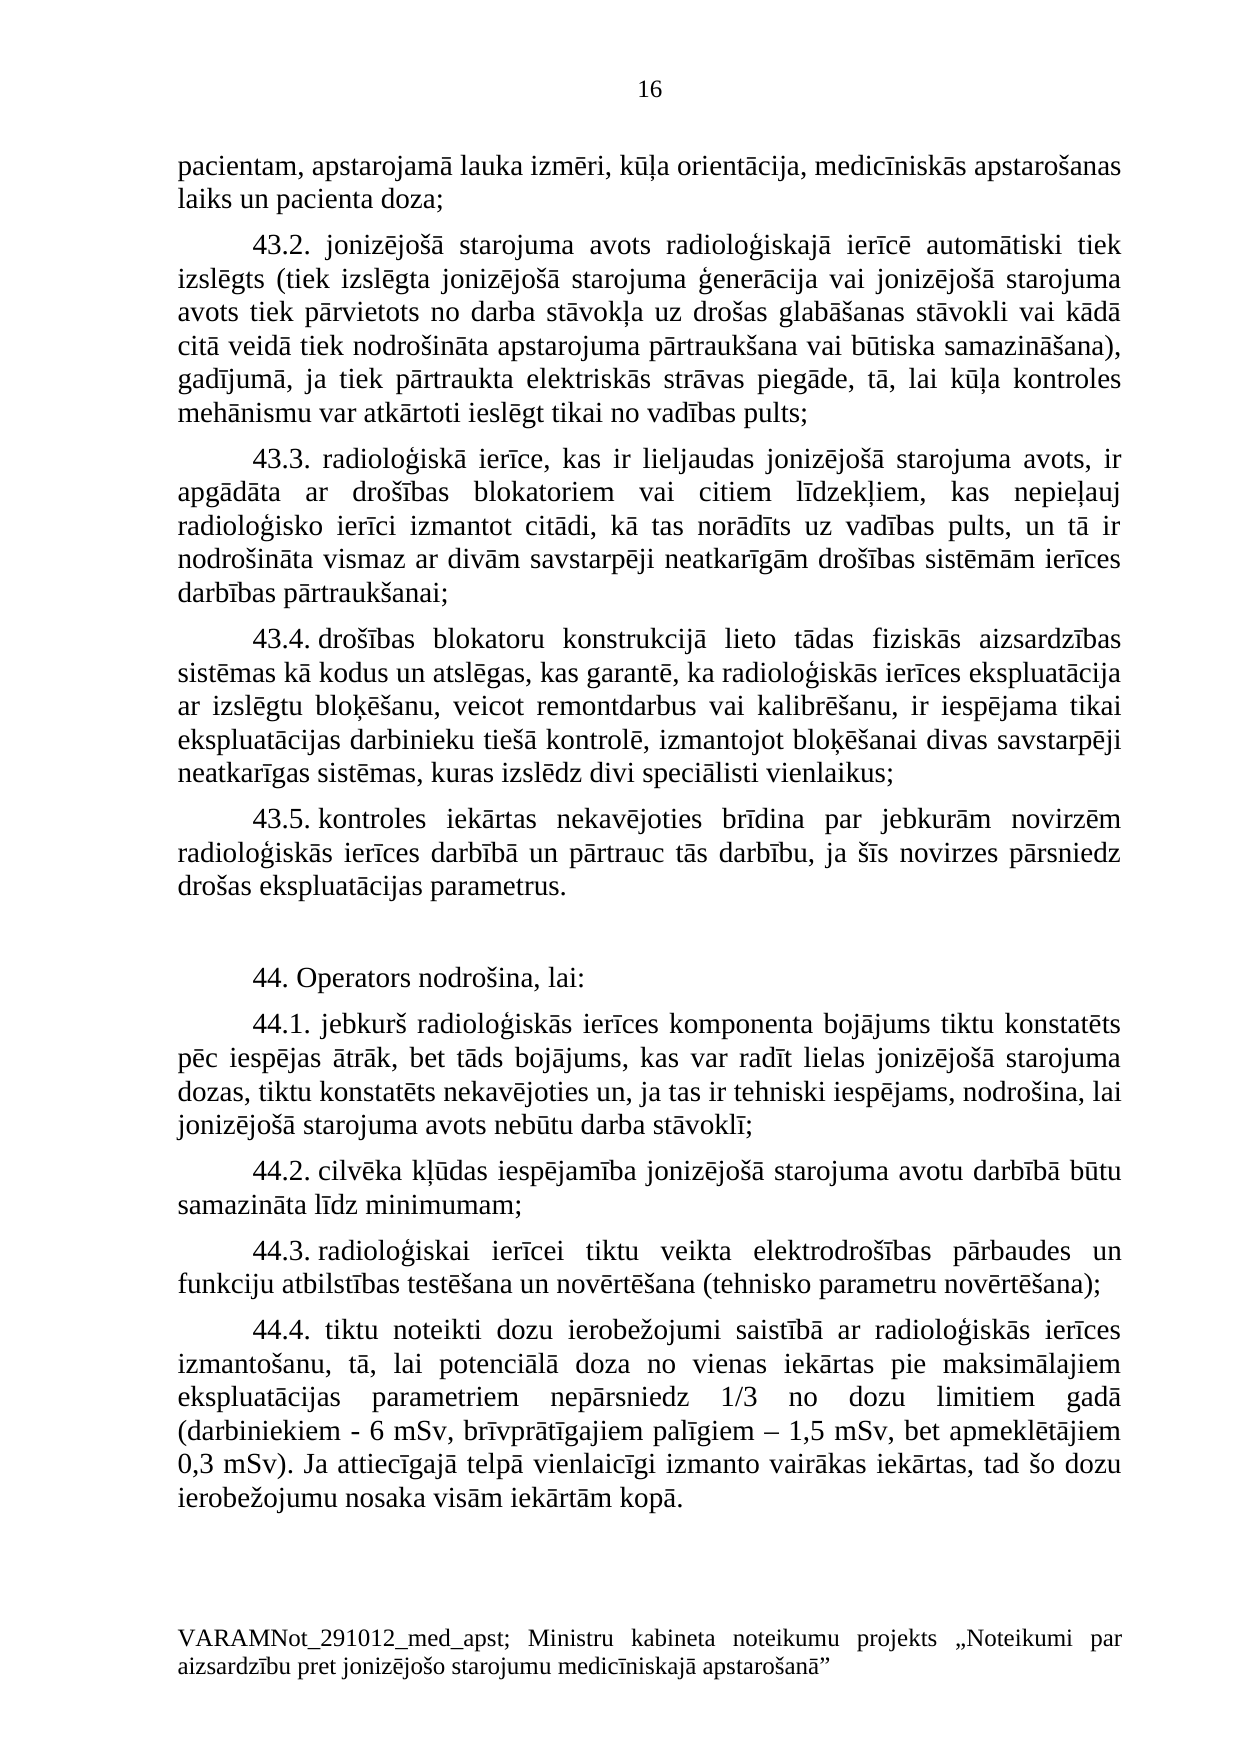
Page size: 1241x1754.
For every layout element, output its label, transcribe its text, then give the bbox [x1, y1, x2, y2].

text 43.4. drošības blokatoru konstrukcijā lieto tādas fiziskās aizsardzības sistēmas kā kodus un atslēgas, kas garantē, ka radioloģiskās ierīces ekspluatācija ar izslēgtu bloķēšanu, veicot remontdarbus vai kalibrēšanu, ir iespējama tikai ekspluatācijas darbinieku tiešā kontrolē, izmantojot bloķēšanai divas savstarpēji neatkarīgas sistēmas, kuras izslēdz divi speciālisti vienlaikus; [177, 621, 1122, 789]
text 44.1. jebkurš radioloģiskās ierīces komponenta bojājums tiktu konstatēts pēc iespējas ātrāk, bet tāds bojājums, kas var radīt lielas jonizējošā starojuma dozas, tiktu konstatēts nekavējoties un, ja tas ir tehniski iespējams, nodrošina, lai jonizējošā starojuma avots nebūtu darba stāvoklī; [177, 1007, 1122, 1141]
text 43.2. jonizējošā starojuma avots radioloģiskajā ierīcē automātiski tiek izslēgts (tiek izslēgta jonizējošā starojuma ģenerācija vai jonizējošā starojuma avots tiek pārvietots no darba stāvokļa uz drošas glabāšanas stāvokli vai kādā citā veidā tiek nodrošināta apstarojuma pārtraukšana vai būtiska samazināšana), gadījumā, ja tiek pārtraukta elektriskās strāvas piegāde, tā, lai kūļa kontroles mehānismu var atkārtoti ieslēgt tikai no vadības pults; [177, 227, 1122, 428]
text 44.3. radioloģiskai ierīcei tiktu veikta elektrodrošības pārbaudes un funkciju atbilstības testēšana un novērtēšana (tehnisko parametru novērtēšana); [177, 1233, 1122, 1300]
text 43.5. kontroles iekārtas nekavējoties brīdina par jebkurām novirzēm radioloģiskās ierīces darbībā un pārtrauc tās darbību, ja šīs novirzes pārsniedz drošas ekspluatācijas parametrus. [177, 801, 1122, 902]
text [177, 148, 1122, 215]
text 44.2. cilvēka kļūdas iespējamība jonizējošā starojuma avotu darbībā būtu samazināta līdz minimumam; [177, 1153, 1122, 1220]
text 44.4. tiktu noteikti dozu ierobežojumi saistībā ar radioloģiskās ierīces izmantošanu, tā, lai potenciālā doza no vienas iekārtas pie maksimālajiem ekspluatācijas parametriem nepārsniedz 1/3 no dozu limitiem gadā (darbiniekiem - 6 mSv, brīvprātīgajiem palīgiem – 1,5 mSv, bet apmeklētājiem 0,3 mSv). Ja attiecīgajā telpā vienlaicīgi izmanto vairākas iekārtas, tad šo dozu ierobežojumu nosaka visām iekārtām kopā. [177, 1312, 1122, 1514]
text 44. Operators nodrošina, lai: [177, 961, 1122, 994]
text 43.3. radioloģiskā ierīce, kas ir lieljaudas jonizējošā starojuma avots, ir apgādāta ar drošības blokatoriem vai citiem līdzekļiem, kas nepieļauj radioloģisko ierīci izmantot citādi, kā tas norādīts uz vadības pults, un tā ir nodrošināta vismaz ar divām savstarpēji neatkarīgām drošības sistēmām ierīces darbības pārtraukšanai; [177, 441, 1122, 609]
